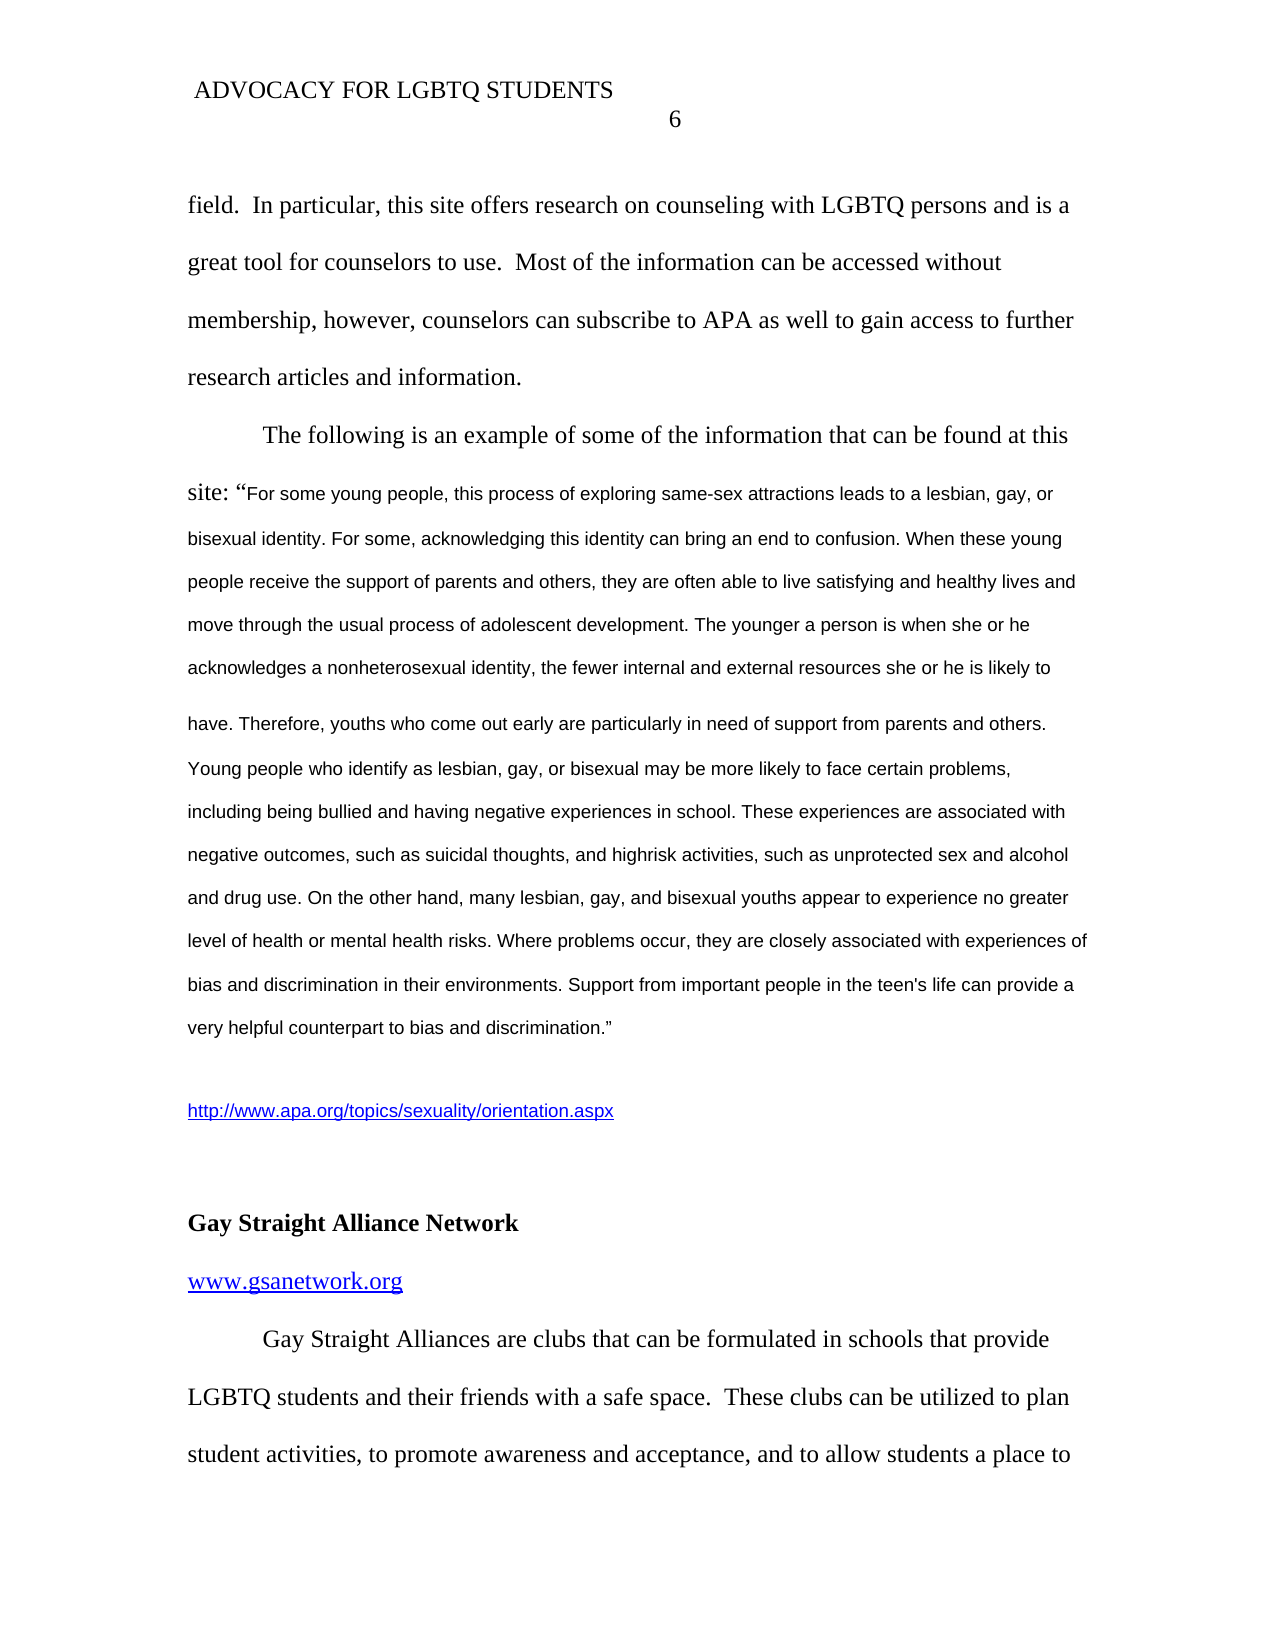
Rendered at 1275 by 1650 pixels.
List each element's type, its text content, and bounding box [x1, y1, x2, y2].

text The following is an example of some of the information that can be found at this site: “For some young people, this process of exploring same-sex attractions leads to a lesbian, gay, or bisexual identity. For some, acknowledging this identity can bring an end to confusion. When these young people receive the support of parents and others, they are often able to live satisfying and healthy lives and move through the usual process of adolescent development. The younger a person is when she or he acknowledges a nonheterosexual identity, the fewer internal and external resources she or he is likely to have. Therefore, youths who come out early are particularly in need of support from parents and others. Young people who identify as lesbian, gay, or bisexual may be more likely to face certain problems, including being bullied and having negative experiences in school. These experiences are associated with negative outcomes, such as suicidal thoughts, and highrisk activities, such as unprotected sex and alcohol and drug use. On the other hand, many lesbian, gay, and bisexual youths appear to experience no greater level of health or mental health risks. Where problems occur, they are closely associated with experiences of bias and discrimination in their environments. Support from important people in the teen's life can provide a very helpful counterpart to bias and discrimination.” [187, 420, 1087, 1038]
text www.gsanetwork.org [187, 1266, 1087, 1295]
text Gay Straight Alliance Network [187, 1208, 1087, 1237]
text http://www.apa.org/topics/sexuality/orientation.aspx [187, 1089, 1087, 1121]
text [187, 1324, 1087, 1468]
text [187, 190, 1087, 391]
